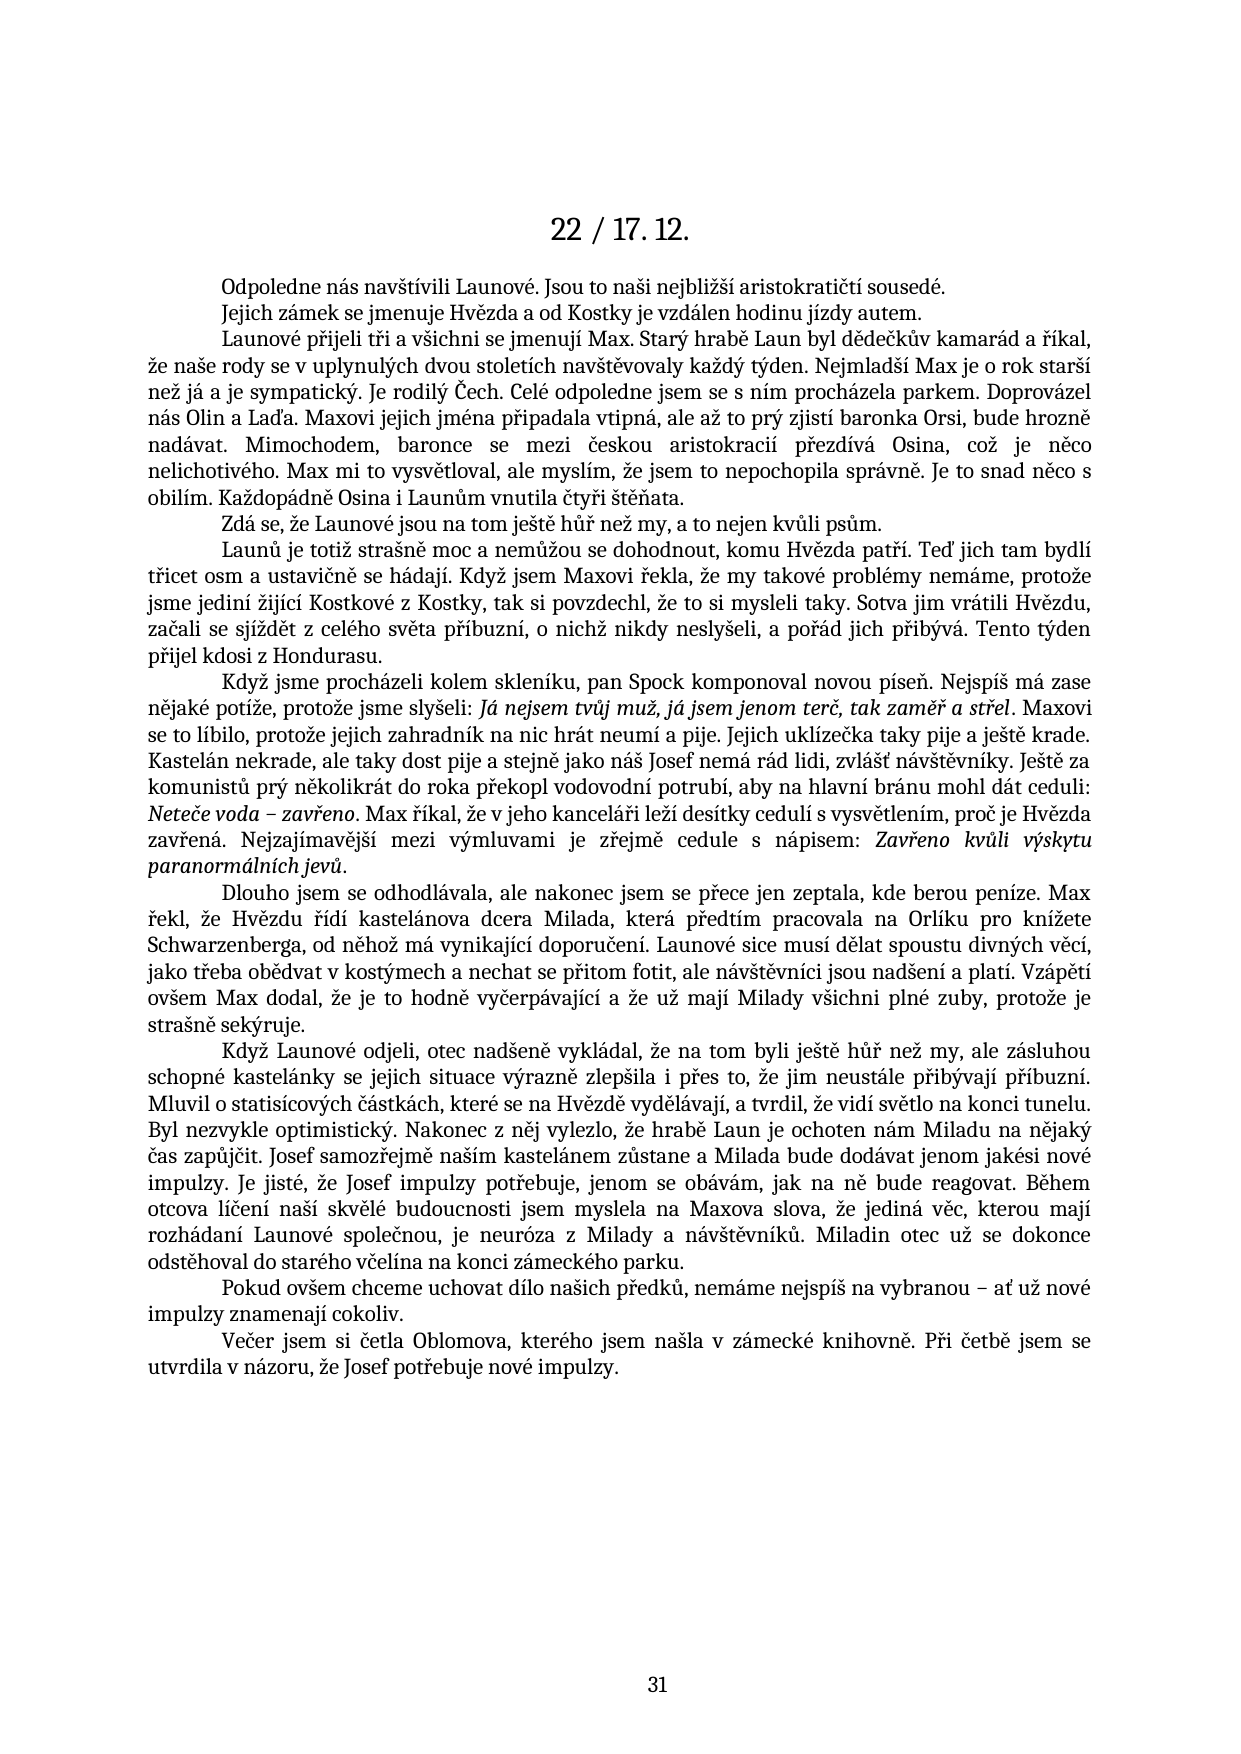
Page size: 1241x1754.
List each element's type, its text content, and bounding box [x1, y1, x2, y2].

text Zdá se, že Launové jsou na tom ještě hůř než my, a to nejen kvůli psům. [148, 511, 1093, 537]
text Launů je totiž strašně moc a nemůžou se dohodnout, komu Hvězda patří. Teď jich tam bydlí třicet osm a ustavičně se hádají. Když jsem Maxovi řekla, že my takové problémy nemáme, protože jsme jediní žijící Kostkové z Kostky, tak si povzdechl, že to si mysleli taky. Sotva jim vrátili Hvězdu, začali se sjíždět z celého světa příbuzní, o nichž nikdy neslyšeli, a pořád jich přibývá. Tento týden přijel kdosi z Hondurasu. [148, 537, 1093, 669]
text Odpoledne nás navštívili Launové. Jsou to naši nejbližší aristokratičtí sousedé. [148, 273, 1093, 300]
text Když Launové odjeli, otec nadšeně vykládal, že na tom byli ještě hůř než my, ale zásluhou schopné kastelánky se jejich situace výrazně zlepšila i přes to, že jim neustále přibývají příbuzní. Mluvil o statisícových částkách, které se na Hvězdě vydělávají, a tvrdil, že vidí světlo na konci tunelu. Byl nezvykle optimistický. Nakonec z něj vylezlo, že hrabě Laun je ochoten nám Miladu na nějaký čas zapůjčit. Josef samozřejmě naším kastelánem zůstane a Milada bude dodávat jenom jakési nové impulzy. Je jisté, že Josef impulzy potřebuje, jenom se obávám, jak na ně bude reagovat. Během otcova líčení naší skvělé budoucnosti jsem myslela na Maxova slova, že jediná věc, kterou mají rozhádaní Launové společnou, je neuróza z Milady a návštěvníků. Miladin otec už se dokonce odstěhoval do starého včelína na konci zámeckého parku. [148, 1038, 1093, 1275]
text Když jsme procházeli kolem skleníku, pan Spock komponoval novou píseň. Nejspíš má zase nějaké potíže, protože jsme slyšeli: Já nejsem tvůj muž, já jsem jenom terč, tak zaměř a střel. Maxovi se to líbilo, protože jejich zahradník na nic hrát neumí a pije. Jejich uklízečka taky pije a ještě krade. Kastelán nekrade, ale taky dost pije a stejně jako náš Josef nemá rád lidi, zvlášť návštěvníky. Ještě za komunistů prý několikrát do roka překopl vodovodní potrubí, aby na hlavní bránu mohl dát ceduli: Neteče voda − zavřeno. Max říkal, že v jeho kanceláři leží desítky cedulí s vysvětlením, proč je Hvězda zavřená. Nejzajímavější mezi výmluvami je zřejmě cedule s nápisem: Zavřeno kvůli výskytu paranormálních jevů. [148, 669, 1093, 879]
text Pokud ovšem chceme uchovat dílo našich předků, nemáme nejspíš na vybranou − ať už nové impulzy znamenají cokoliv. [148, 1275, 1093, 1328]
text Launové přijeli tři a všichni se jmenují Max. Starý hrabě Laun byl dědečkův kamarád a říkal, že naše rody se v uplynulých dvou stoletích navštěvovaly každý týden. Nejmladší Max je o rok starší než já a je sympatický. Je rodilý Čech. Celé odpoledne jsem se s ním procházela parkem. Doprovázel nás Olin a Laďa. Maxovi jejich jména připadala vtipná, ale až to prý zjistí baronka Orsi, bude hrozně nadávat. Mimochodem, baronce se mezi českou aristokracií přezdívá Osina, což je něco nelichotivého. Max mi to vysvětloval, ale myslím, že jsem to nepochopila správně. Je to snad něco s obilím. Každopádně Osina i Launům vnutila čtyři štěňata. [148, 326, 1093, 511]
text Dlouho jsem se odhodlávala, ale nakonec jsem se přece jen zeptala, kde berou peníze. Max řekl, že Hvězdu řídí kastelánova dcera Milada, která předtím pracovala na Orlíku pro knížete Schwarzenberga, od něhož má vynikající doporučení. Launové sice musí dělat spoustu divných věcí, jako třeba obědvat v kostýmech a nechat se přitom fotit, ale návštěvníci jsou nadšení a platí. Vzápětí ovšem Max dodal, že je to hodně vyčerpávající a že už mají Milady všichni plné zuby, protože je strašně sekýruje. [148, 879, 1093, 1038]
text Večer jsem si četla Oblomova, kterého jsem našla v zámecké knihovně. Při četbě jsem se utvrdila v názoru, že Josef potřebuje nové impulzy. [148, 1328, 1093, 1380]
subtitle 22 / 17. 12. [148, 210, 1093, 248]
text Jejich zámek se jmenuje Hvězda a od Kostky je vzdálen hodinu jízdy autem. [148, 300, 1093, 326]
